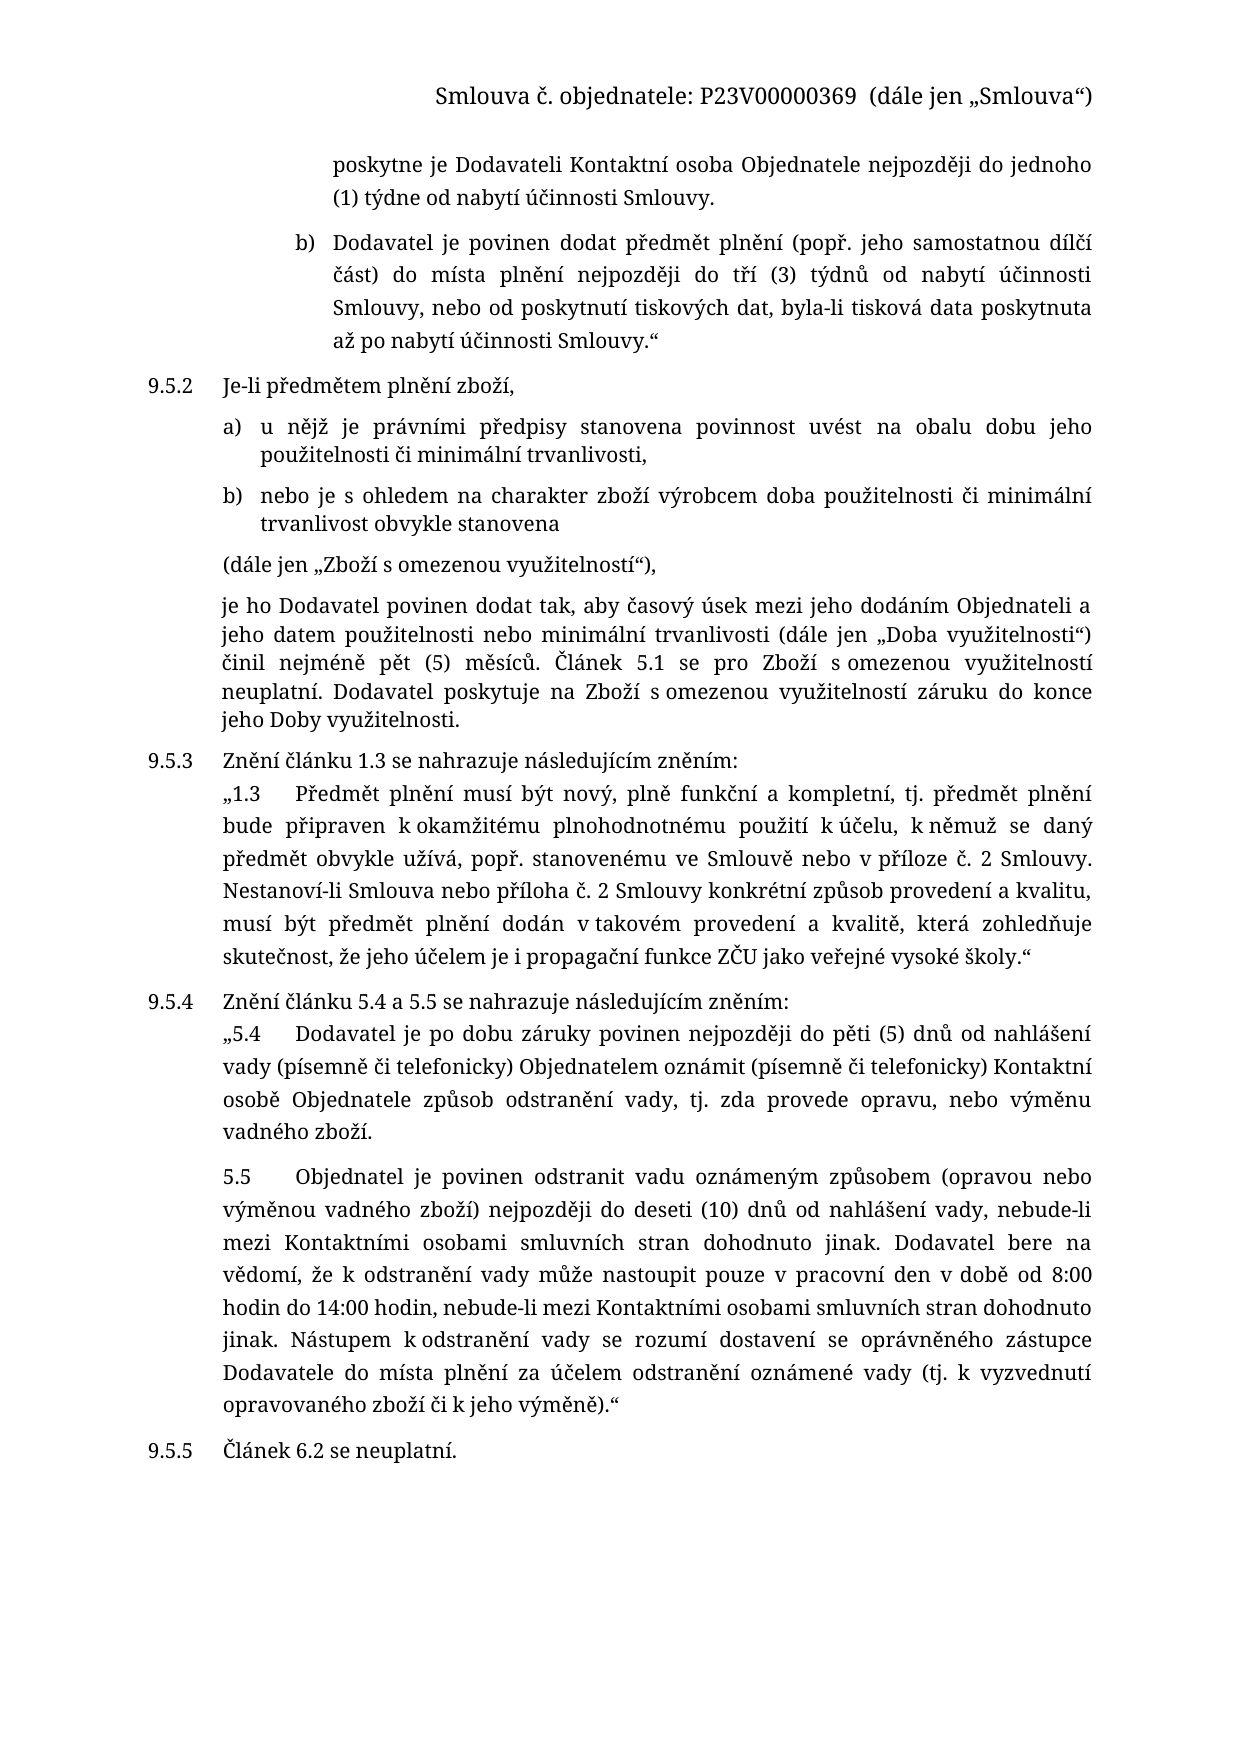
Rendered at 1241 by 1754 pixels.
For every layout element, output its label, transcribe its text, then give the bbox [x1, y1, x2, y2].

list 5.5 Objednatel je povinen odstranit vadu oznámeným způsobem (opravou nebo výměnou vadného zboží) nejpozději do deseti (10) dnů od nahlášení vady, nebude-li mezi Kontaktními osobami smluvních stran dohodnuto jinak. Dodavatel bere na vědomí, že k odstranění vady může nastoupit pouze v pracovní den v době od 8:00 hodin do 14:00 hodin, nebude-li mezi Kontaktními osobami smluvních stran dohodnuto jinak. Nástupem k odstranění vady se rozumí dostavení se oprávněného zástupce Dodavatele do místa plnění za účelem odstranění oznámené vady (tj. k vyzvednutí opravovaného zboží či k jeho výměně).“ [223, 1162, 1093, 1419]
list Článek 6.2 se neuplatní. [148, 1436, 1093, 1464]
text (dále jen „Zboží s omezenou využitelností“), [223, 551, 1093, 579]
list Znění článku 5.4 a 5.5 se nahrazuje následujícím zněním: [148, 987, 1093, 1015]
list Dodavatel je povinen dodat předmět plnění (popř. jeho samostatnou dílčí část) do místa plnění nejpozději do tří (3) týdnů od nabytí účinnosti Smlouvy, nebo od poskytnutí tiskových dat, byla-li tisková data poskytnuta až po nabytí účinnosti Smlouvy.“ [295, 228, 1093, 354]
list u nějž je právními předpisy stanovena povinnost uvést na obalu dobu jeho použitelnosti či minimální trvanlivosti, [223, 412, 1093, 469]
list nebo je s ohledem na charakter zboží výrobcem doba použitelnosti či minimální trvanlivost obvykle stanovena [223, 481, 1093, 538]
list Znění článku 1.3 se nahrazuje následujícím zněním: [148, 746, 1093, 774]
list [295, 150, 1093, 211]
list „5.4 Dodavatel je po dobu záruky povinen nejpozději do pěti (5) dnů od nahlášení vady (písemně či telefonicky) Objednatelem oznámit (písemně či telefonicky) Kontaktní osobě Objednatele způsob odstranění vady, tj. zda provede opravu, nebo výměnu vadného zboží. [223, 1019, 1093, 1146]
list Je-li předmětem plnění zboží, [148, 371, 1093, 399]
list „1.3 Předmět plnění musí být nový, plně funkční a kompletní, tj. předmět plnění bude připraven k okamžitému plnohodnotnému použití k účelu, k němuž se daný předmět obvykle užívá, popř. stanovenému ve Smlouvě nebo v příloze č. 2 Smlouvy. Nestanoví-li Smlouva nebo příloha č. 2 Smlouvy konkrétní způsob provedení a kvalitu, musí být předmět plnění dodán v takovém provedení a kvalitě, která zohledňuje skutečnost, že jeho účelem je i propagační funkce ZČU jako veřejné vysoké školy.“ [223, 779, 1093, 970]
text je ho Dodavatel povinen dodat tak, aby časový úsek mezi jeho dodáním Objednateli a jeho datem použitelnosti nebo minimální trvanlivosti (dále jen „Doba využitelnosti“) činil nejméně pět (5) měsíců. Článek 5.1 se pro Zboží s omezenou využitelností neuplatní. Dodavatel poskytuje na Zboží s omezenou využitelností záruku do konce jeho Doby využitelnosti. [221, 591, 1093, 734]
